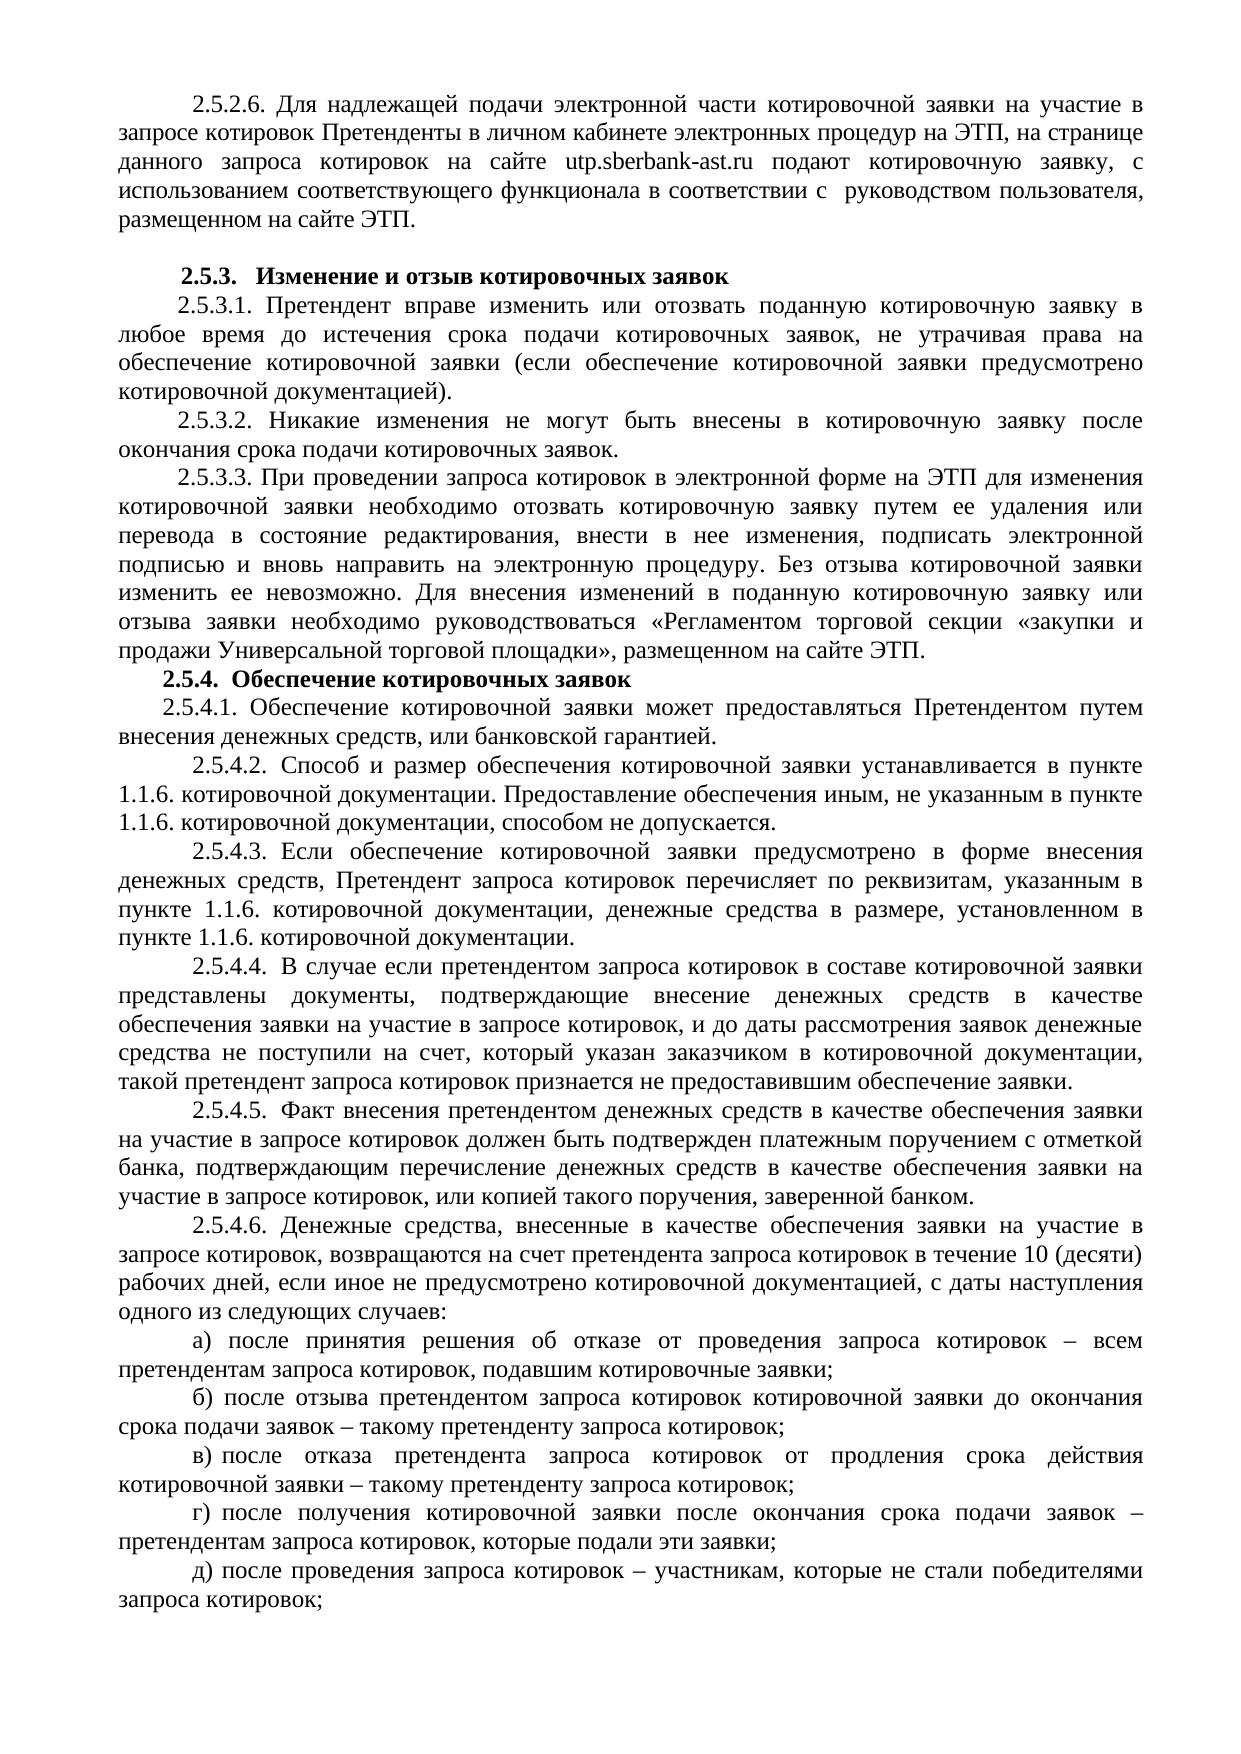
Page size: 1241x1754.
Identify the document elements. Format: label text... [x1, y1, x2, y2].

text 2.5.4.6. Денежные средства, внесенные в качестве обеспечения заявки на участие в запросе котировок, возвращаются на счет претендента запроса котировок в течение 10 (десяти) рабочих дней, если иное не предусмотрено котировочной документацией, с даты наступления одного из следующих случаев: [118, 1210, 1144, 1325]
text б) после отзыва претендентом запроса котировок котировочной заявки до окончания срока подачи заявок – такому претенденту запроса котировок; [118, 1382, 1144, 1440]
text 2.5.4.3. Если обеспечение котировочной заявки предусмотрено в форме внесения денежных средств, Претендент запроса котировок перечисляет по реквизитам, указанным в пункте 1.1.6. котировочной документации, денежные средства в размере, установленном в пункте 1.1.6. котировочной документации. [118, 836, 1144, 951]
text г) после получения котировочной заявки после окончания срока подачи заявок – претендентам запроса котировок, которые подали эти заявки; [118, 1497, 1144, 1555]
text д) после проведения запроса котировок – участникам, которые не стали победителями запроса котировок; [118, 1555, 1144, 1612]
text в) после отказа претендента запроса котировок от продления срока действия котировочной заявки – такому претенденту запроса котировок; [118, 1440, 1144, 1497]
text 2.5.3.2. Никакие изменения не могут быть внесены в котировочную заявку после окончания срока подачи котировочных заявок. [118, 405, 1144, 462]
text а) после принятия решения об отказе от проведения запроса котировок – всем претендентам запроса котировок, подавшим котировочные заявки; [118, 1325, 1144, 1382]
text 2.5.4.2. Способ и размер обеспечения котировочной заявки устанавливается в пункте 1.1.6. котировочной документации. Предоставление обеспечения иным, не указанным в пункте 1.1.6. котировочной документации, способом не допускается. [118, 750, 1144, 836]
text 2.5.4. Обеспечение котировочных заявок [118, 664, 1144, 692]
text 2.5.4.4. В случае если претендентом запроса котировок в составе котировочной заявки представлены документы, подтверждающие внесение денежных средств в качестве обеспечения заявки на участие в запросе котировок, и до даты рассмотрения заявок денежные средства не поступили на счет, который указан заказчиком в котировочной документации, такой претендент запроса котировок признается не предоставившим обеспечение заявки. [118, 951, 1144, 1095]
text 2.5.3.3. При проведении запроса котировок в электронной форме на ЭТП для изменения котировочной заявки необходимо отозвать котировочную заявку путем ее удаления или перевода в состояние редактирования, внести в нее изменения, подписать электронной подписью и вновь направить на электронную процедуру. Без отзыва котировочной заявки изменить ее невозможно. Для внесения изменений в поданную котировочную заявку или отзыва заявки необходимо руководствоваться «Регламентом торговой секции «закупки и продажи Универсальной торговой площадки», размещенном на сайте ЭТП. [118, 462, 1144, 664]
text 2.5.4.1. Обеспечение котировочной заявки может предоставляться Претендентом путем внесения денежных средств, или банковской гарантией. [118, 692, 1144, 750]
text 2.5.2.6. Для надлежащей подачи электронной части котировочной заявки на участие в запросе котировок Претенденты в личном кабинете электронных процедур на ЭТП, на странице данного запроса котировок на сайте utp.sberbank-ast.ru подают котировочную заявку, с использованием соответствующего функционала в соответствии с руководством пользователя, размещенном на сайте ЭТП. [118, 89, 1144, 232]
subtitle 2.5.3. Изменение и отзыв котировочных заявок [118, 261, 1144, 290]
text 2.5.3.1. Претендент вправе изменить или отозвать поданную котировочную заявку в любое время до истечения срока подачи котировочных заявок, не утрачивая права на обеспечение котировочной заявки (если обеспечение котировочной заявки предусмотрено котировочной документацией). [118, 290, 1144, 405]
text 2.5.4.5. Факт внесения претендентом денежных средств в качестве обеспечения заявки на участие в запросе котировок должен быть подтвержден платежным поручением с отметкой банка, подтверждающим перечисление денежных средств в качестве обеспечения заявки на участие в запросе котировок, или копией такого поручения, заверенной банком. [118, 1095, 1144, 1210]
